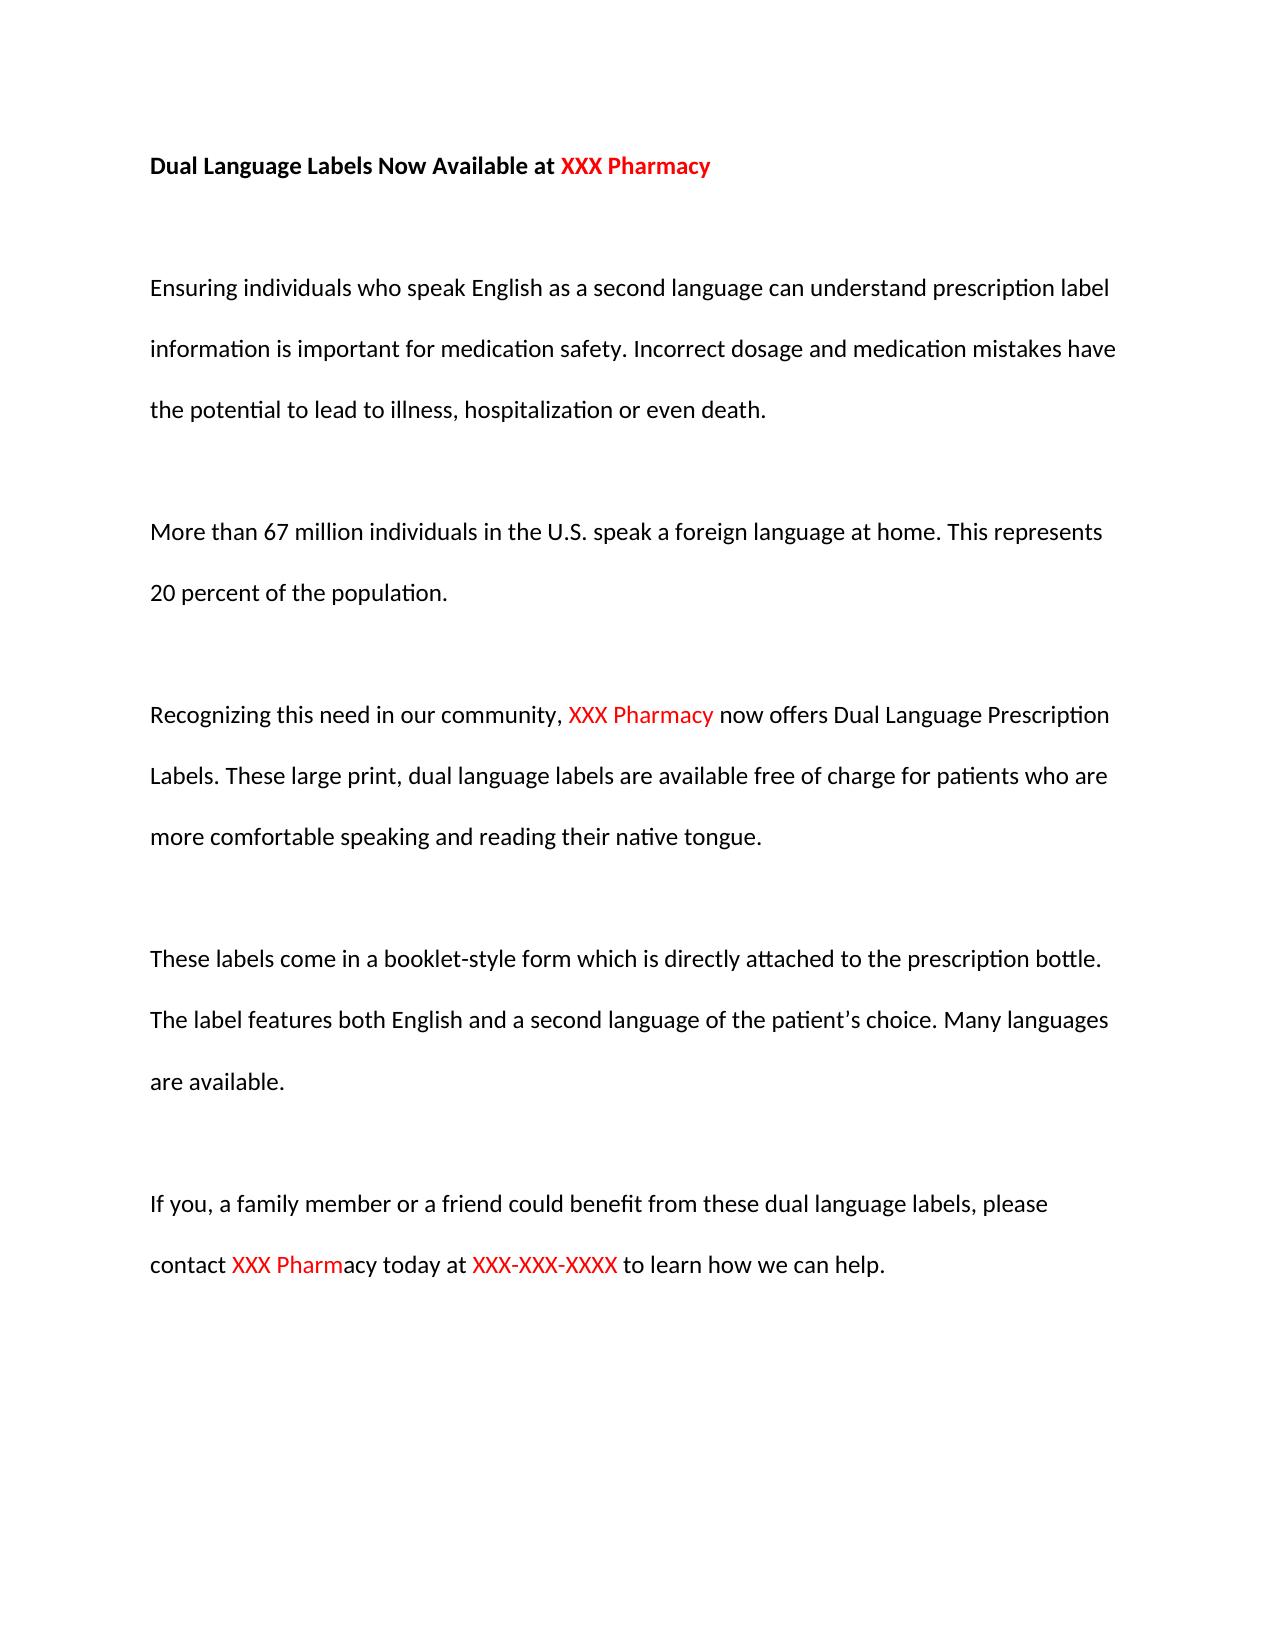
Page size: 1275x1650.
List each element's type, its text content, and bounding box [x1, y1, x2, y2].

text Ensuring individuals who speak English as a second language can understand prescription label information is important for medication safety. Incorrect dosage and medication mistakes have the potential to lead to illness, hospitalization or even death. [150, 272, 1125, 425]
text Dual Language Labels Now Available at XXX Pharmacy [150, 150, 1125, 181]
text If you, a family member or a friend could benefit from these dual language labels, please contact XXX Pharmacy today at XXX-XXX-XXXX to learn how we can help. [150, 1188, 1125, 1279]
text More than 67 million individuals in the U.S. speak a foreign language at home. This represents 20 percent of the population. [150, 516, 1125, 608]
text These labels come in a booklet-style form which is directly attached to the prescription bottle. The label features both English and a second language of the patient’s choice. Many languages are available. [150, 943, 1125, 1096]
text Recognizing this need in our community, XXX Pharmacy now offers Dual Language Prescription Labels. These large print, dual language labels are available free of charge for patients who are more comfortable speaking and reading their native tongue. [150, 699, 1125, 852]
